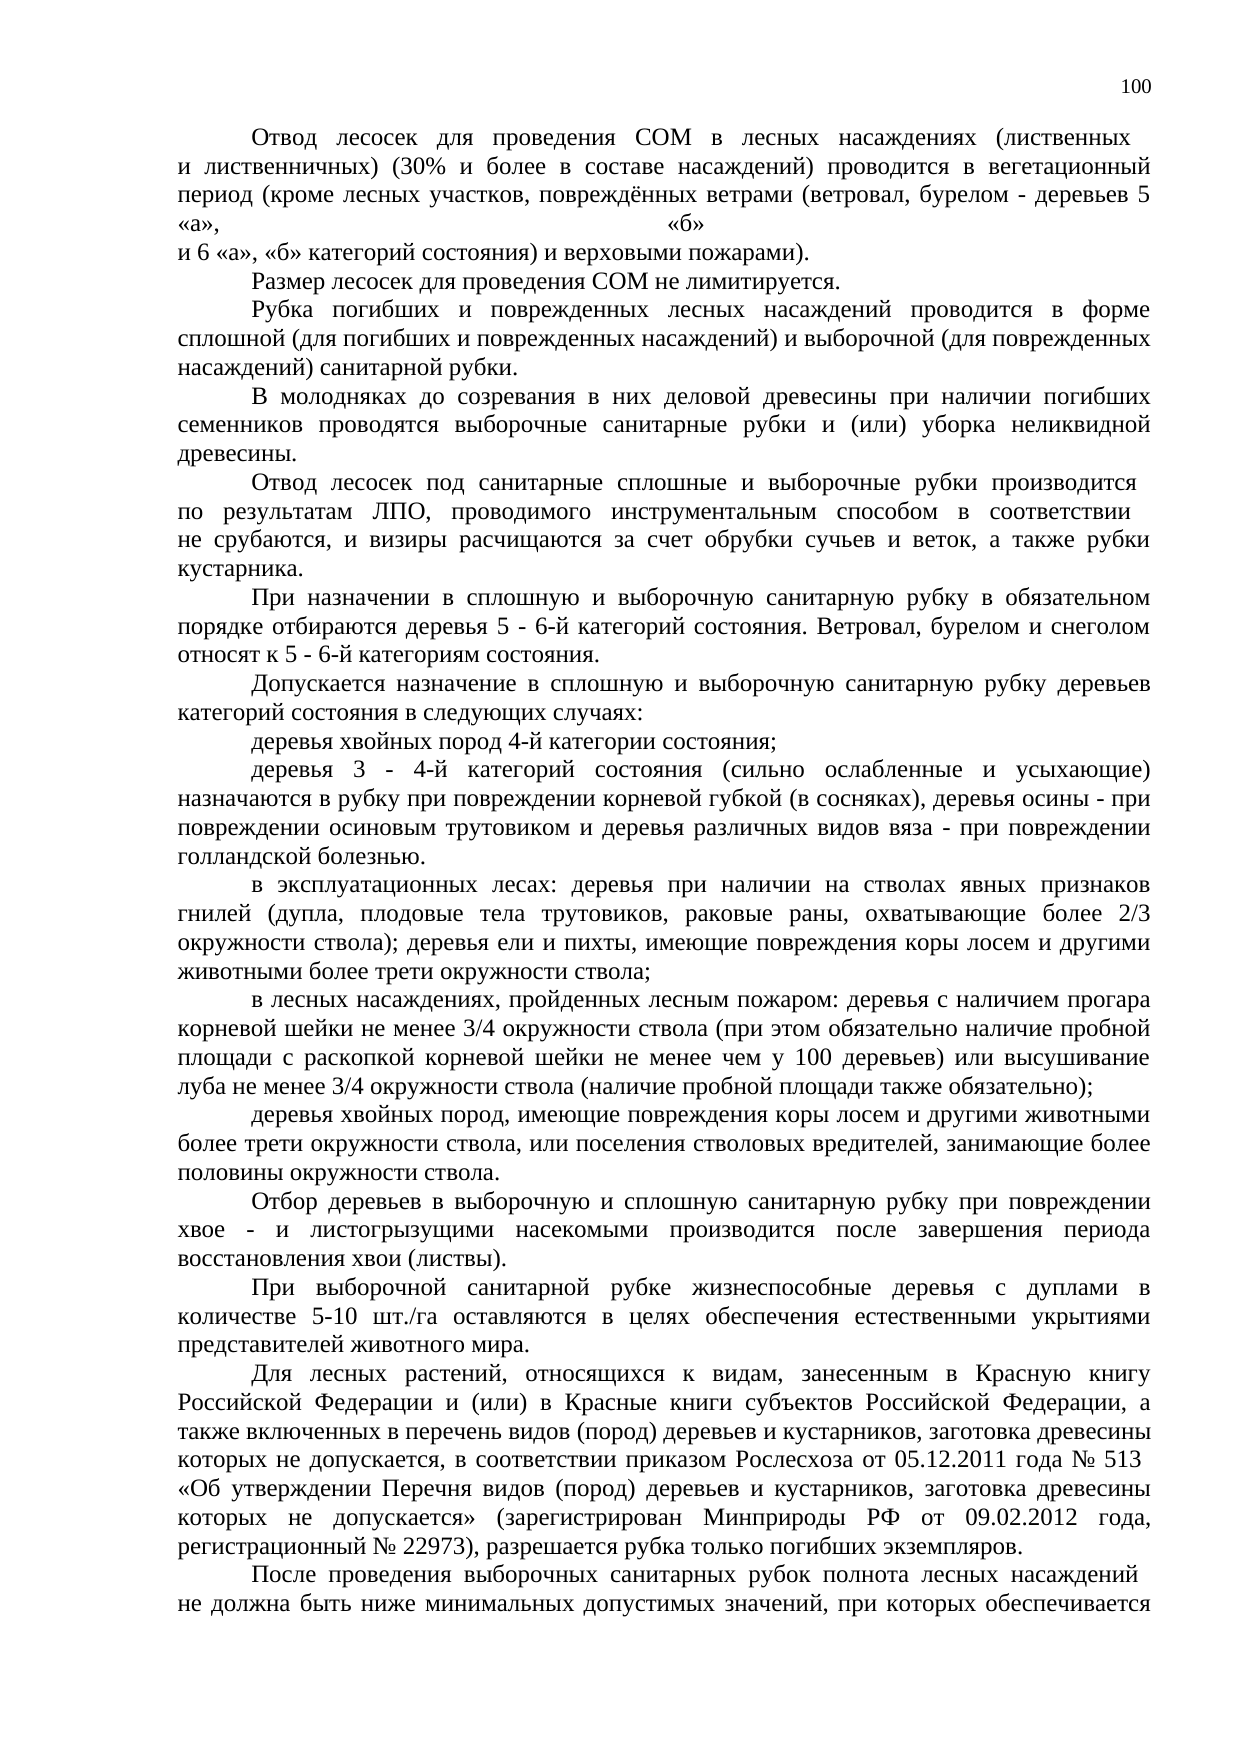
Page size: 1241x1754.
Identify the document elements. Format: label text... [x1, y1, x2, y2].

text деревья хвойных пород 4-й категории состояния; [177, 726, 1152, 754]
text При выборочной санитарной рубке жизнеспособные деревья с дуплами в количестве 5-10 шт./га оставляются в целях обеспечения естественными укрытиями представителей животного мира. [177, 1272, 1152, 1358]
text При назначении в сплошную и выборочную санитарную рубку в обязательном порядке отбираются деревья 5 - 6-й категорий состояния. Ветровал, бурелом и снеголом относят к 5 - 6-й категориям состояния. [177, 582, 1152, 668]
text В молодняках до созревания в них деловой древесины при наличии погибших семенников проводятся выборочные санитарные рубки и (или) уборка неликвидной древесины. [177, 381, 1152, 467]
text Размер лесосек для проведения СОМ не лимитируется. [177, 266, 1152, 294]
text деревья хвойных пород, имеющие повреждения коры лосем и другими животными более трети окружности ствола, или поселения стволовых вредителей, занимающие более половины окружности ствола. [177, 1099, 1152, 1186]
text деревья 3 - 4-й категорий состояния (сильно ослабленные и усыхающие) назначаются в рубку при повреждении корневой губкой (в сосняках), деревья осины - при повреждении осиновым трутовиком и деревья различных видов вяза - при повреждении голландской болезнью. [177, 754, 1152, 869]
text в лесных насаждениях, пройденных лесным пожаром: деревья с наличием прогара корневой шейки не менее 3/4 окружности ствола (при этом обязательно наличие пробной площади с раскопкой корневой шейки не менее чем у 100 деревьев) или высушивание луба не менее 3/4 окружности ствола (наличие пробной площади также обязательно); [177, 984, 1152, 1099]
text Допускается назначение в сплошную и выборочную санитарную рубку деревьев категорий состояния в следующих случаях: [177, 668, 1152, 726]
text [177, 1559, 1152, 1617]
text Отвод лесосек для проведения СОМ в лесных насаждениях (лиственных и лиственничных) (30% и более в составе насаждений) проводится в вегетационный период (кроме лесных участков, повреждённых ветрами (ветровал, бурелом - деревьев 5 «а», «б» и 6 «а», «б» категорий состояния) и верховыми пожарами). [177, 122, 1152, 266]
text в эксплуатационных лесах: деревья при наличии на стволах явных признаков гнилей (дупла, плодовые тела трутовиков, раковые раны, охватывающие более 2/3 окружности ствола); деревья ели и пихты, имеющие повреждения коры лосем и другими животными более трети окружности ствола; [177, 869, 1152, 984]
text Для лесных растений, относящихся к видам, занесенным в Красную книгу Российской Федерации и (или) в Красные книги субъектов Российской Федерации, а также включенных в перечень видов (пород) деревьев и кустарников, заготовка древесины которых не допускается, в соответствии приказом Рослесхоза от 05.12.2011 года № 513 «Об утверждении Перечня видов (пород) деревьев и кустарников, заготовка древесины которых не допускается» (зарегистрирован Минприроды РФ от 09.02.2012 года, регистрационный № 22973), разрешается рубка только погибших экземпляров. [177, 1358, 1152, 1559]
text Рубка погибших и поврежденных лесных насаждений проводится в форме сплошной (для погибших и поврежденных насаждений) и выборочной (для поврежденных насаждений) санитарной рубки. [177, 294, 1152, 381]
text Отбор деревьев в выборочную и сплошную санитарную рубку при повреждении хвое - и листогрызущими насекомыми производится после завершения периода восстановления хвои (листвы). [177, 1186, 1152, 1272]
text Отвод лесосек под санитарные сплошные и выборочные рубки производится по результатам ЛПО, проводимого инструментальным способом в соответствии не срубаются, и визиры расчищаются за счет обрубки сучьев и веток, а также рубки кустарника. [177, 467, 1152, 582]
